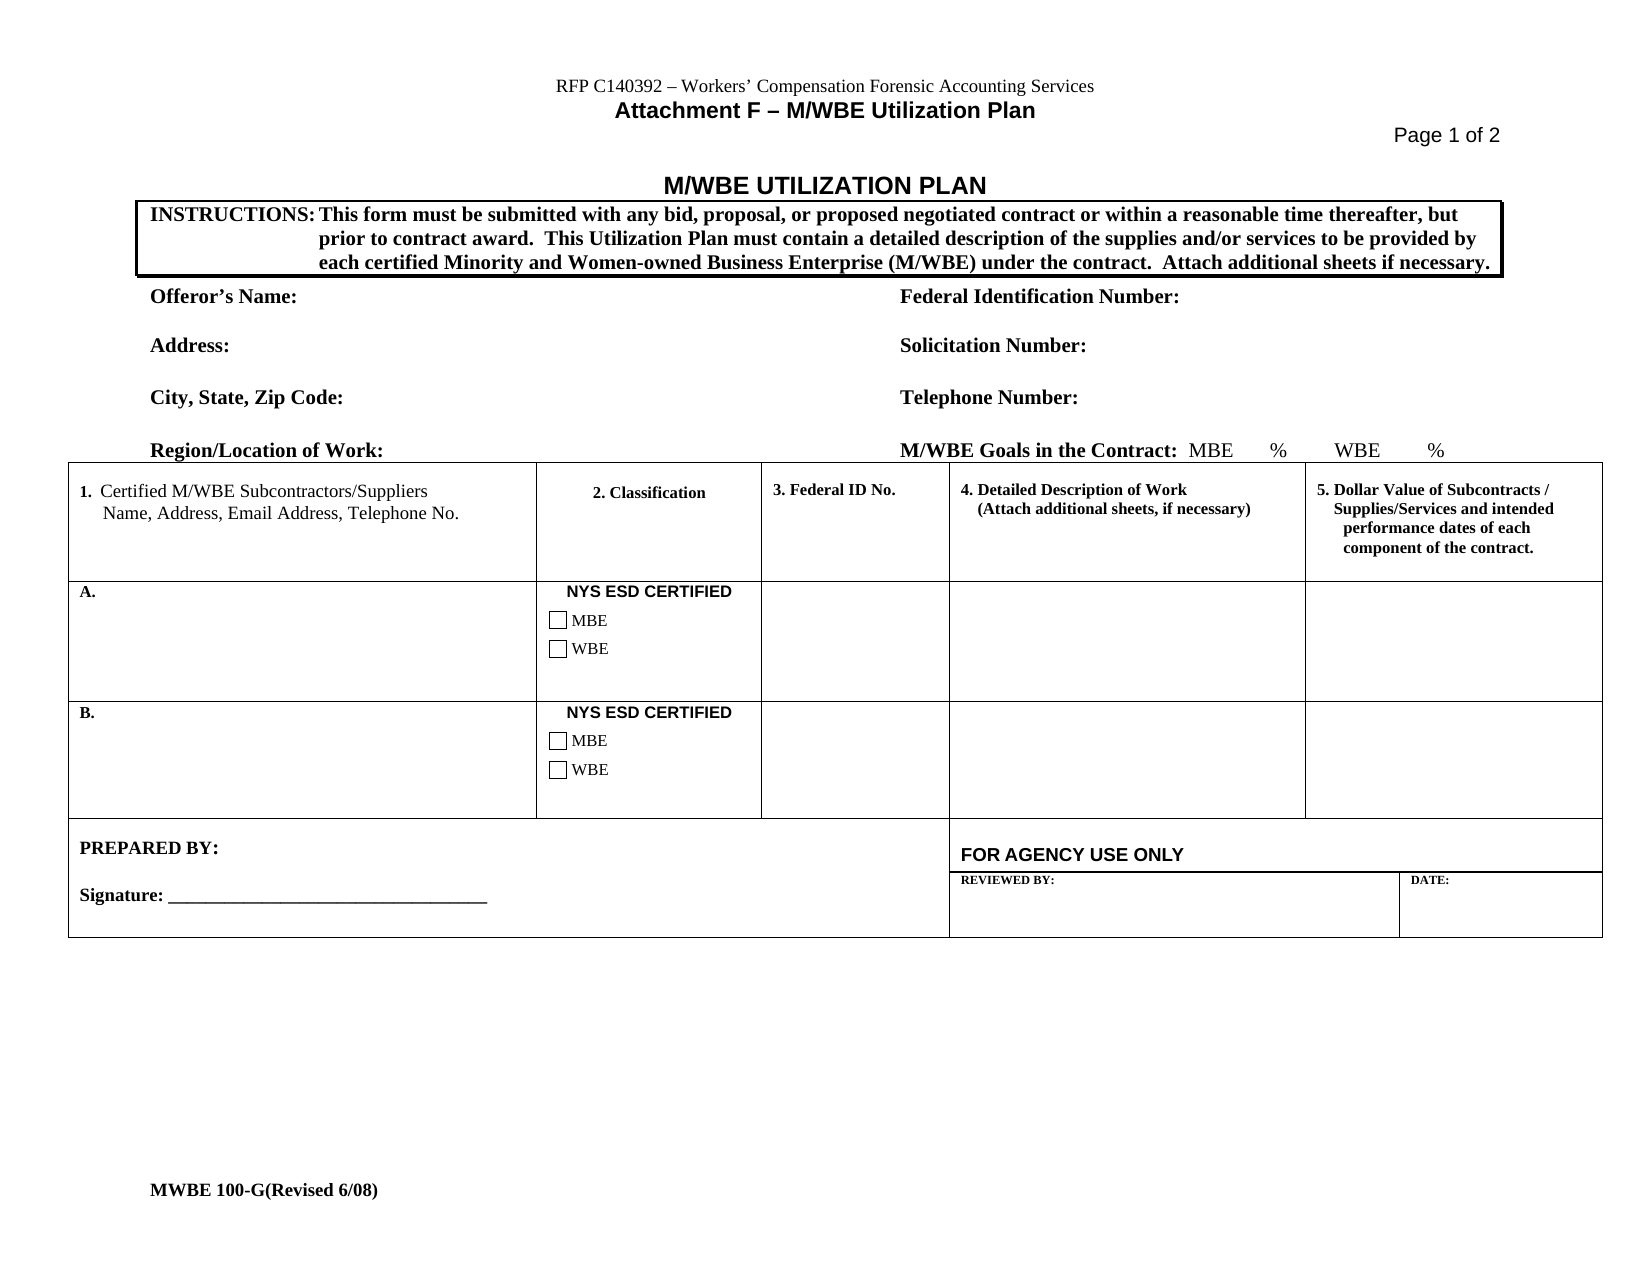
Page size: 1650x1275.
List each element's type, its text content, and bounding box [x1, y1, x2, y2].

table_cell REVIEWED BY: [950, 873, 1399, 937]
table_cell [762, 702, 949, 817]
table_cell [762, 582, 949, 701]
table_cell PREPARED BY: Signature: __________________________________ DATE: TELEPHONE NO: EMAIL ADDRESS: NAME AND TITLE OF PREPARER (Print or Type): SUBMISSION OF THIS FORM CONSTITUTES THE OFFEROR’S ACKNOWLEDGEMENT AND AGREEMENT TO COMPLY WITH THE M/WBE REQUIREMENTS SET FORTH UNDER NYS EXECUTIVE LAW, ARTICLE 15-A, 5 NYCRR PART 143, AND THE ABOVE-REFERENCED SOLICITATION. M/WBE 100 (Revised 1 [69, 819, 949, 937]
table_header 5. Dollar Value of Subcontracts / Supplies/Services and intended performance dates of each component of the contract. [1306, 463, 1602, 581]
table_cell NYS ESD CERTIFIED MBE WBE [537, 702, 761, 817]
table_cell B. [69, 702, 536, 817]
text City, State, Zip Code: Telephone Number: [150, 385, 1500, 409]
table_cell A. [69, 582, 536, 701]
table_header 1. Certified M/WBE Subcontractors/Suppliers Name, Address, Email Address, Telephone No. [69, 463, 536, 581]
subtitle M/WBE UTILIZATION PLAN [150, 171, 1500, 200]
table_header 3. Federal ID No. [762, 463, 949, 581]
table_cell [1306, 582, 1602, 701]
table_cell [950, 582, 1305, 701]
text INSTRUCTIONS: This form must be submitted with any bid, proposal, or proposed negotiated contract or within a reasonable time thereafter, but prior to contract award. This Utilization Plan must contain a detailed description of the supplies and/or services to be provided by each certified Minority and Women-owned Business (M/WBE) under the contract. Attach additional sheets if necessary. [138, 202, 1500, 274]
text Address: Solicitation Number: [150, 332, 1500, 357]
text Region/Location of Work: M/WBE Goals in the Contract: MBE % WBE % [150, 438, 1631, 462]
table_cell FOR AGENCY USE ONLY [950, 819, 1602, 871]
table_cell DATE: [1400, 873, 1602, 937]
table_cell NYS ESD CERTIFIED MBE WBE [537, 582, 761, 701]
table_cell [950, 702, 1305, 817]
text Offeror’s Name: Federal Identification Number: [150, 284, 1500, 308]
table_header 4. Detailed Description of Work (Attach additional sheets, if necessary) [950, 463, 1305, 581]
table_header 2. Classification [537, 463, 761, 581]
table_cell [1306, 702, 1602, 817]
